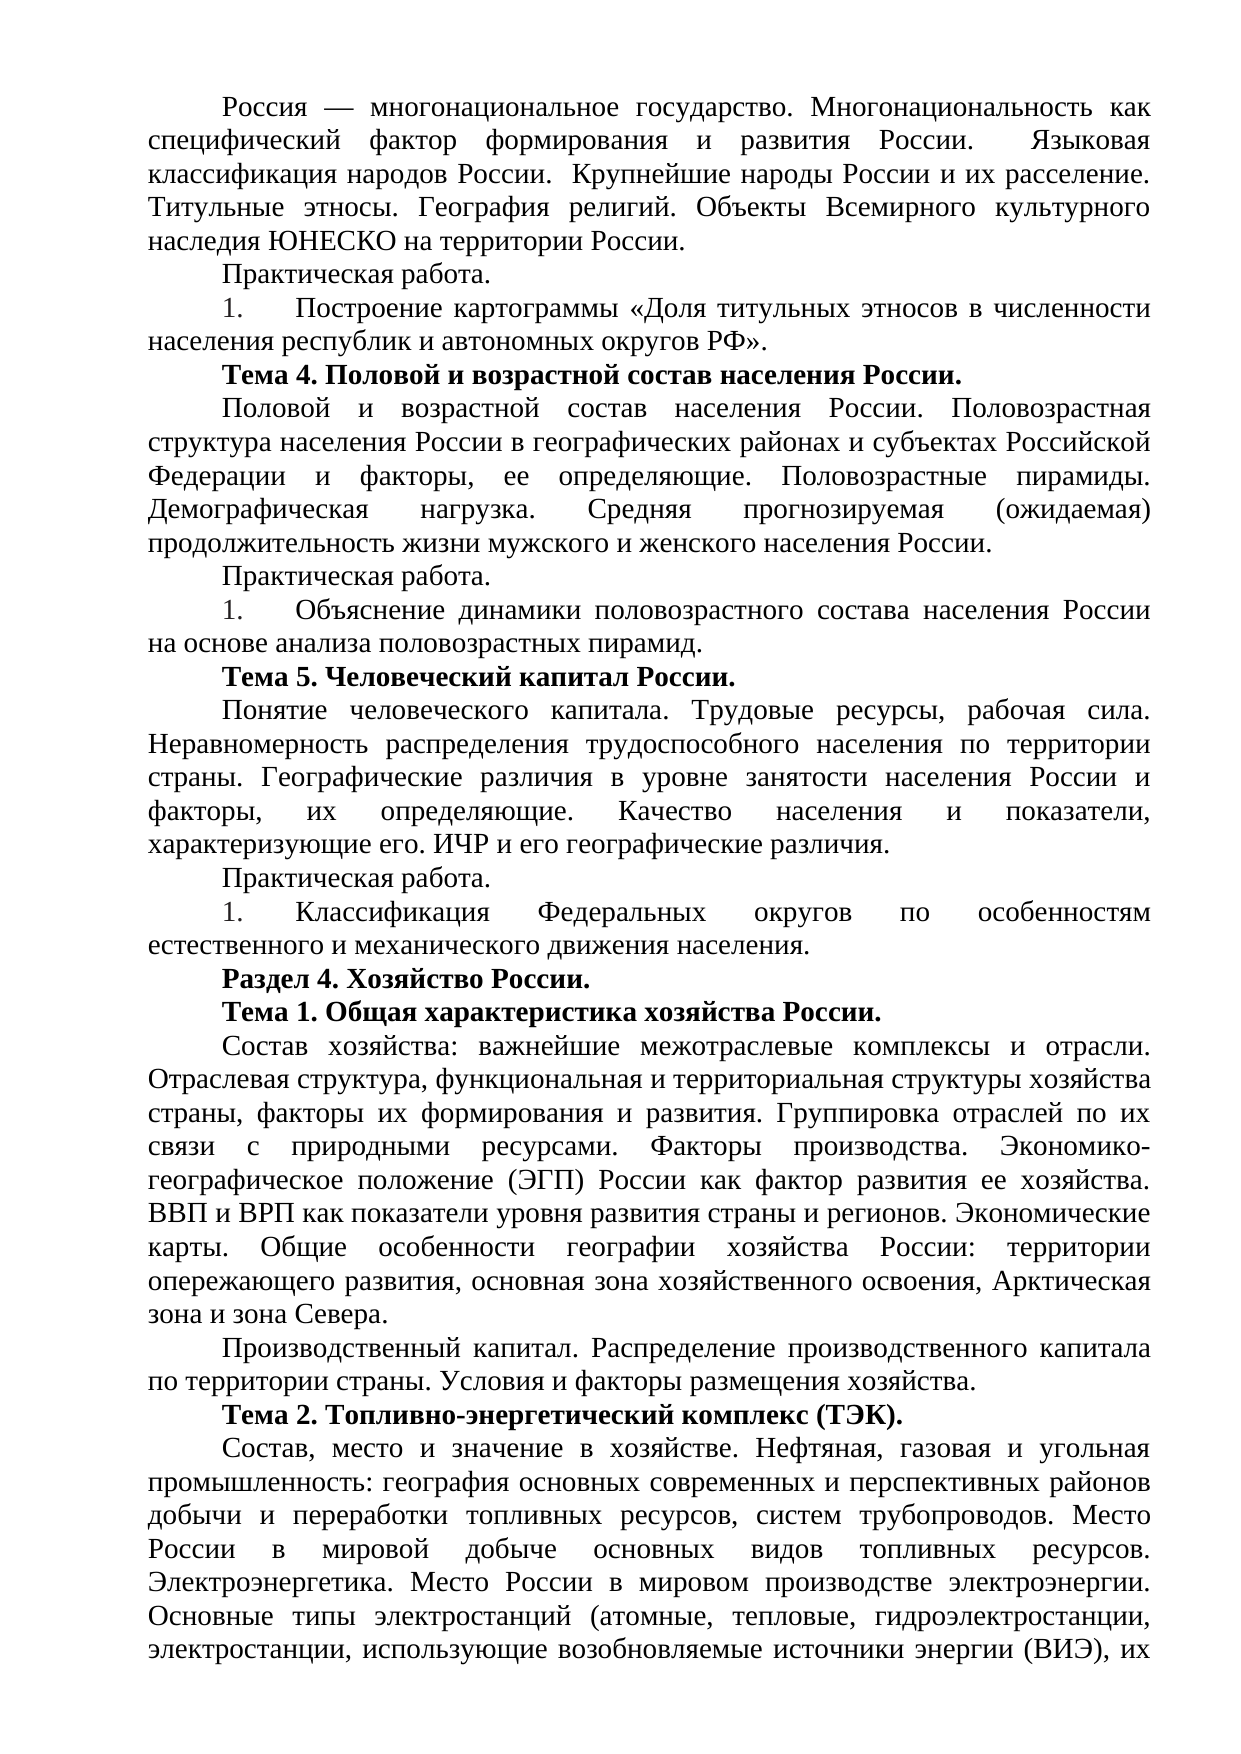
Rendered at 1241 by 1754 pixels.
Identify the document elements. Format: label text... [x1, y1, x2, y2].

list Построение картограммы «Доля титульных этносов в численности населения республик и автономных округов РФ». [148, 290, 1152, 357]
text Практическая работа. [148, 256, 1152, 290]
text Тема 5. Человеческий капитал России. [148, 659, 1152, 692]
text Половой и возрастной состав населения России. Половозрастная структура населения России в географических районах и субъектах Российской Федерации и факторы, ее определяющие. Половозрастные пирамиды. Демографическая нагрузка. Средняя прогнозируемая (ожидаемая) продолжительность жизни мужского и женского населения России. [148, 391, 1152, 558]
text Россия — многонациональное государство. Многонациональность как специфический фактор формирования и развития России. Языковая классификация народов России. Крупнейшие народы России и их расселение. Титульные этносы. География религий. Объекты Всемирного культурного наследия ЮНЕСКО на территории России. [148, 89, 1152, 256]
text Практическая работа. [148, 558, 1152, 592]
text Производственный капитал. Распределение производственного капитала по территории страны. Условия и факторы размещения хозяйства. [148, 1330, 1152, 1397]
text Понятие человеческого капитала. Трудовые ресурсы, рабочая сила. Неравномерность распределения трудоспособного населения по территории страны. Географические различия в уровне занятости населения России и факторы, их определяющие. Качество населения и показатели, характеризующие его. ИЧР и его географические различия. [148, 692, 1152, 860]
text Практическая работа. [148, 860, 1152, 894]
text Раздел 4. Хозяйство России. [148, 961, 1152, 994]
text Тема 4. Половой и возрастной состав населения России. [148, 357, 1152, 391]
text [148, 1430, 1152, 1665]
text Тема 1. Общая характеристика хозяйства России. [148, 994, 1152, 1028]
list Объяснение динамики половозрастного состава населения России на основе анализа половозрастных пирамид. [148, 592, 1152, 659]
text Тема 2. Топливно-энергетический комплекс (ТЭК). [148, 1397, 1152, 1430]
text Состав хозяйства: важнейшие межотраслевые комплексы и отрасли. Отраслевая структура, функциональная и территориальная структуры хозяйства страны, факторы их формирования и развития. Группировка отраслей по их связи с природными ресурсами. Факторы производства. Экономико-географическое положение (ЭГП) России как фактор развития ее хозяйства. ВВП и ВРП как показатели уровня развития страны и регионов. Экономические карты. Общие особенности географии хозяйства России: территории опережающего развития, основная зона хозяйственного освоения, Арктическая зона и зона Севера. [148, 1028, 1152, 1330]
list Классификация Федеральных округов по особенностям естественного и механического движения населения. [148, 894, 1152, 961]
